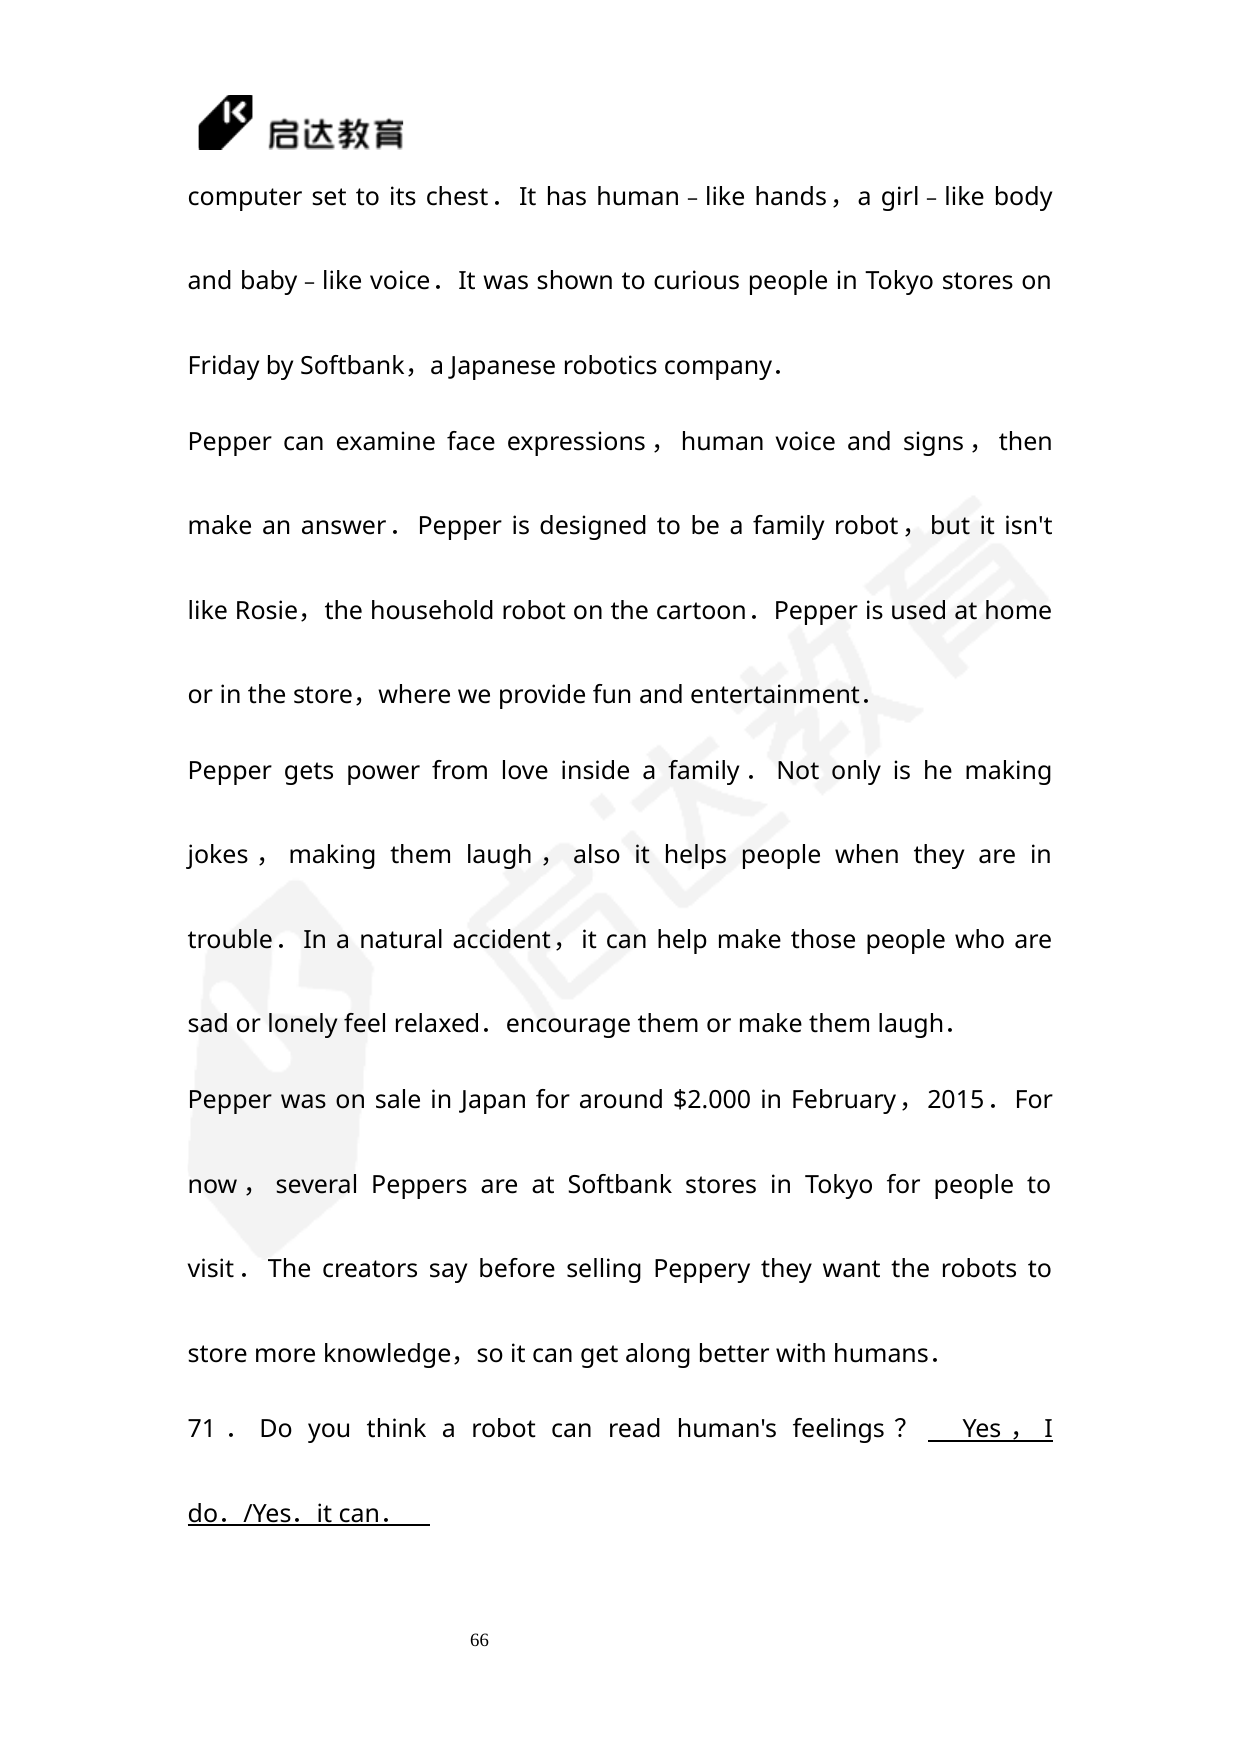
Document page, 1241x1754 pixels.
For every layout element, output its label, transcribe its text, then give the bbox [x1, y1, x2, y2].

picture [198, 95, 404, 150]
text 71．Do you think a robot can read human's feelings？ Yes，I do．/Yes．it can． [187, 1394, 1053, 1544]
text Pepper can examine face expressions，human voice and signs，then make an answer．Pepper is designed to be a family robot，but it isn't like Rosie，the household robot on the cartoon．Pepper is used at home or in the store，where we provide fun and entertainment． [187, 407, 1053, 725]
text Pepper was on sale in Japan for around $2.000 in February，2015．For now，several Peppers are at Softbank stores in Tokyo for people to visit．The creators say before selling Peppery they want the robots to store more knowledge，so it can get along better with humans． [187, 1065, 1053, 1384]
text Pepper gets power from love inside a family．Not only is he making jokes，making them laugh，also it helps people when they are in trouble．In a natural accident，it can help make those people who are sad or lonely feel relaxed．encourage them or make them laugh． [187, 736, 1053, 1054]
